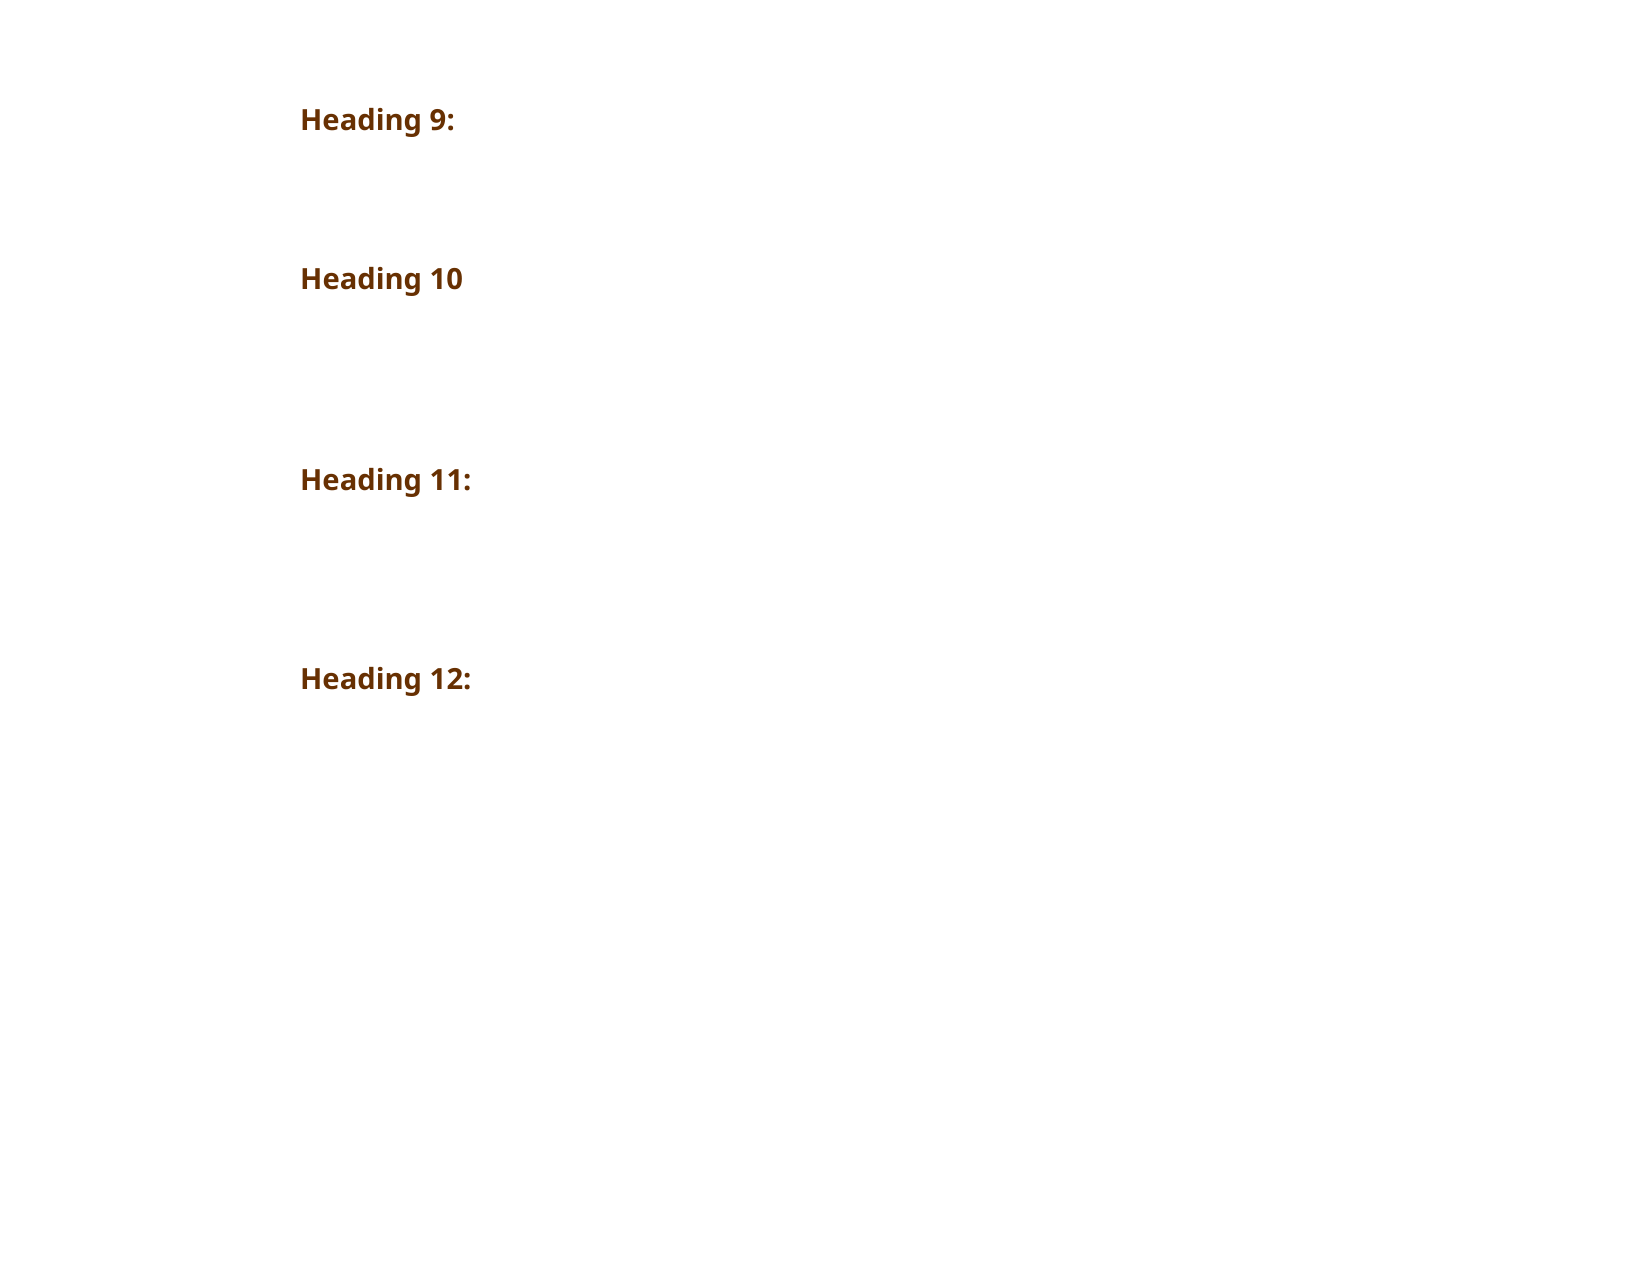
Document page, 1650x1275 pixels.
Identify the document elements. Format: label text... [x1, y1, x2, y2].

subtitle Heading 10 [300, 258, 1575, 298]
subtitle Heading 11: [300, 459, 1575, 499]
subtitle Heading 9: [300, 99, 1575, 139]
subtitle Heading 12: [300, 658, 1575, 698]
